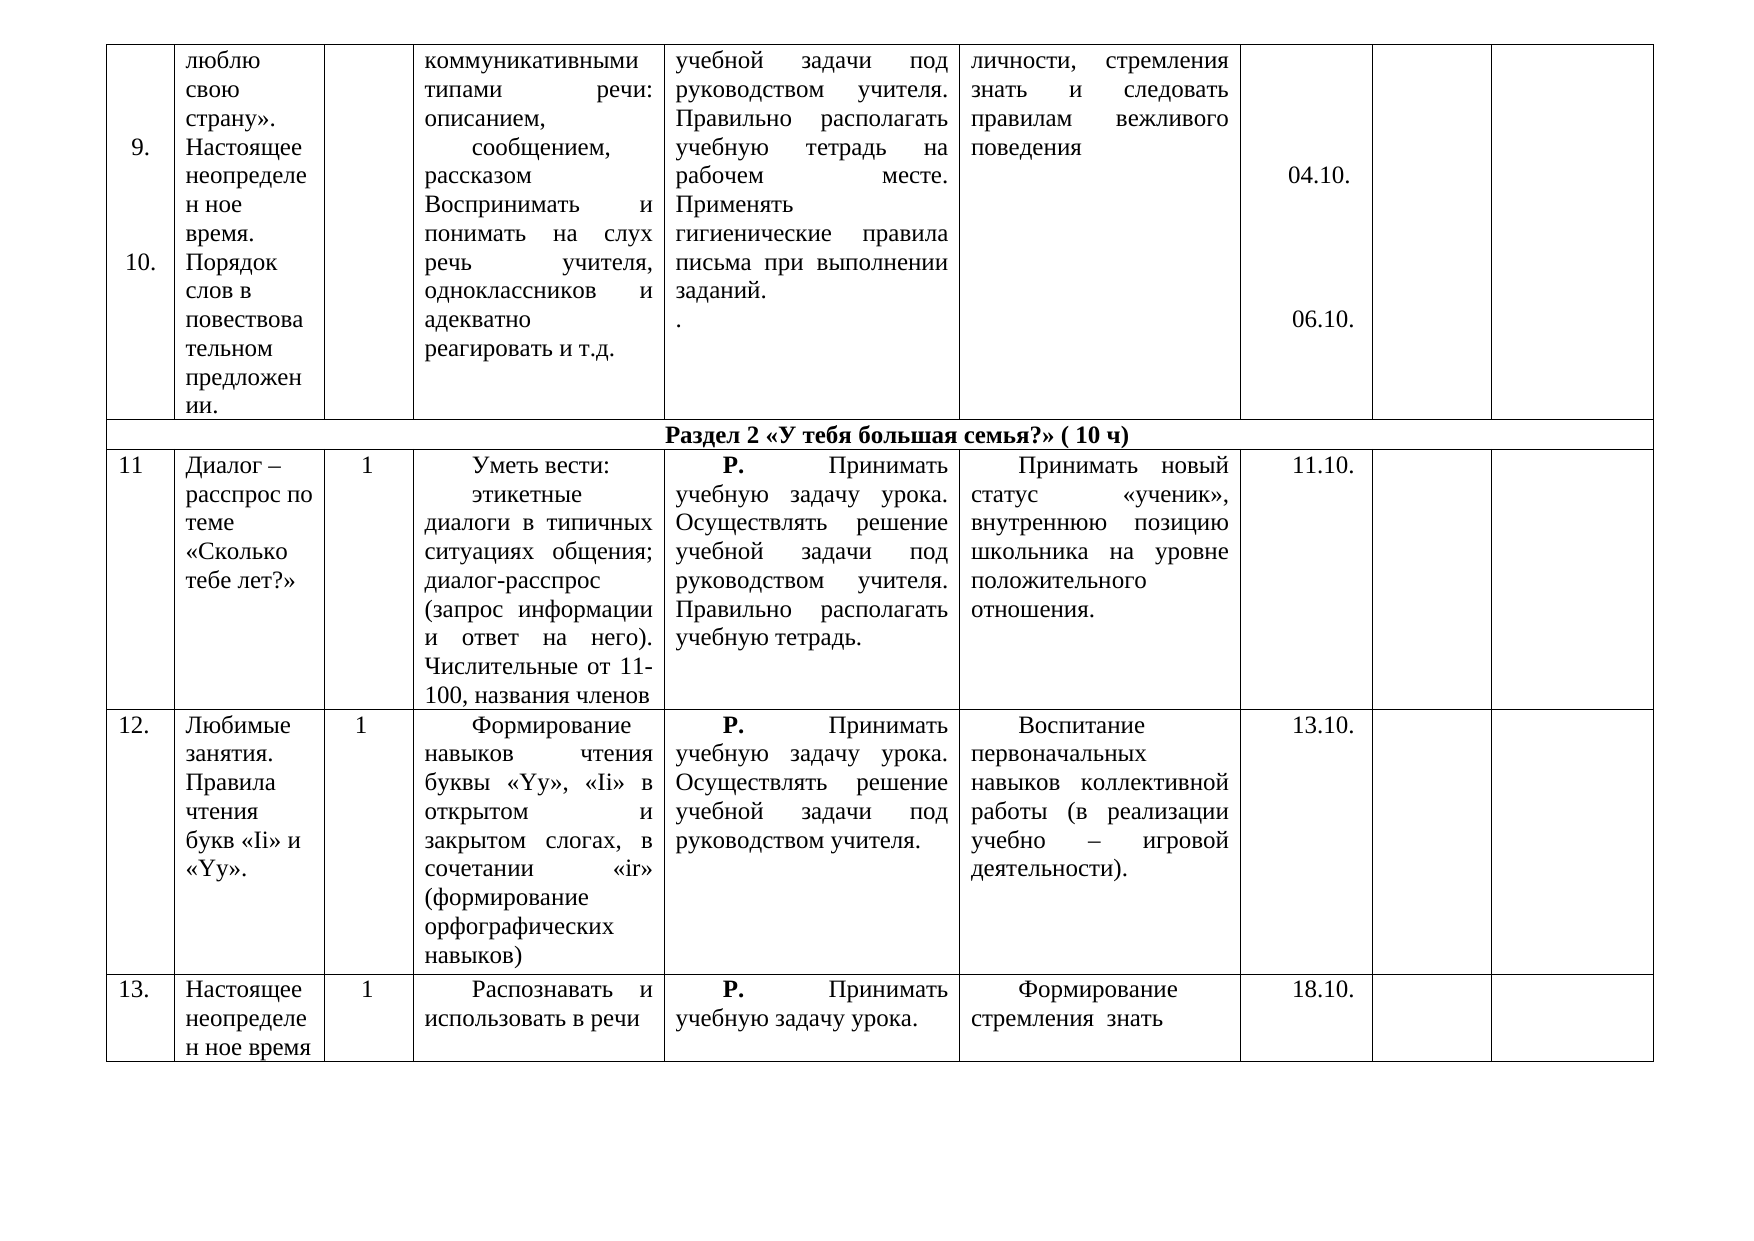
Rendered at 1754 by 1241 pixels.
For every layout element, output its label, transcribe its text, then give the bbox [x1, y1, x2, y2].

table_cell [1241, 45, 1372, 419]
table_cell Раздел 2 «У тебя большая семья?» ( 10 ч) [107, 420, 1653, 449]
table_cell Распознавать и использовать в речи [414, 975, 664, 1061]
table_cell [1373, 450, 1491, 709]
table_cell Любимые занятия. Правила чтения букв «Ii» и «Yy». [175, 710, 324, 973]
table_cell Формирование стремления знать [960, 975, 1240, 1061]
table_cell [960, 45, 1240, 419]
table_cell 1 [325, 710, 413, 973]
table_cell Р. Принимать учебную задачу урока. Осуществлять решение учебной задачи под руководством учителя. [665, 710, 959, 973]
table_cell [1492, 975, 1653, 1061]
table_cell 12. [107, 710, 174, 973]
table_cell Диалог – расспрос по теме «Сколько тебе лет?» [175, 450, 324, 709]
table_cell Настоящее неопределен ное время [175, 975, 324, 1061]
table_cell 11.10. [1241, 450, 1372, 709]
table_cell Воспитание первоначальных навыков коллективной работы (в реализации учебно – игровой деятельности). [960, 710, 1240, 973]
table_cell [1373, 710, 1491, 973]
table_cell Р. Принимать учебную задачу урока. [665, 975, 959, 1061]
table_cell [1492, 450, 1653, 709]
table_cell 13. [107, 975, 174, 1061]
table_cell Формирование навыков чтения буквы «Yy», «Ii» в открытом и закрытом слогах, в сочетании «ir» (формирование орфографических навыков) [414, 710, 664, 973]
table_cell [665, 45, 959, 419]
table_cell [1492, 710, 1653, 973]
table_cell 1 [325, 45, 413, 419]
table_cell Принимать новый статус «ученик», внутреннюю позицию школьника на уровне положительного отношения. [960, 450, 1240, 709]
table_cell 13.10. [1241, 710, 1372, 973]
table_cell 1 [325, 450, 413, 709]
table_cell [414, 45, 664, 419]
table_cell Р. Принимать учебную задачу урока. Осуществлять решение учебной задачи под руководством учителя. Правильно располагать учебную тетрадь. [665, 450, 959, 709]
table_cell 8. 9. 10. [107, 45, 174, 419]
table_cell [1373, 45, 1491, 419]
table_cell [175, 45, 324, 419]
table_cell [1373, 975, 1491, 1061]
table_cell 18.10. [1241, 975, 1372, 1061]
table_cell 11 [107, 450, 174, 709]
table_cell Уметь вести: этикетные диалоги в типичных ситуациях общения; диалог-расспрос (запрос информации и ответ на него). Числительные от 11-100, названия членов [414, 450, 664, 709]
table_cell [1492, 45, 1653, 419]
table_cell 1 [325, 975, 413, 1061]
